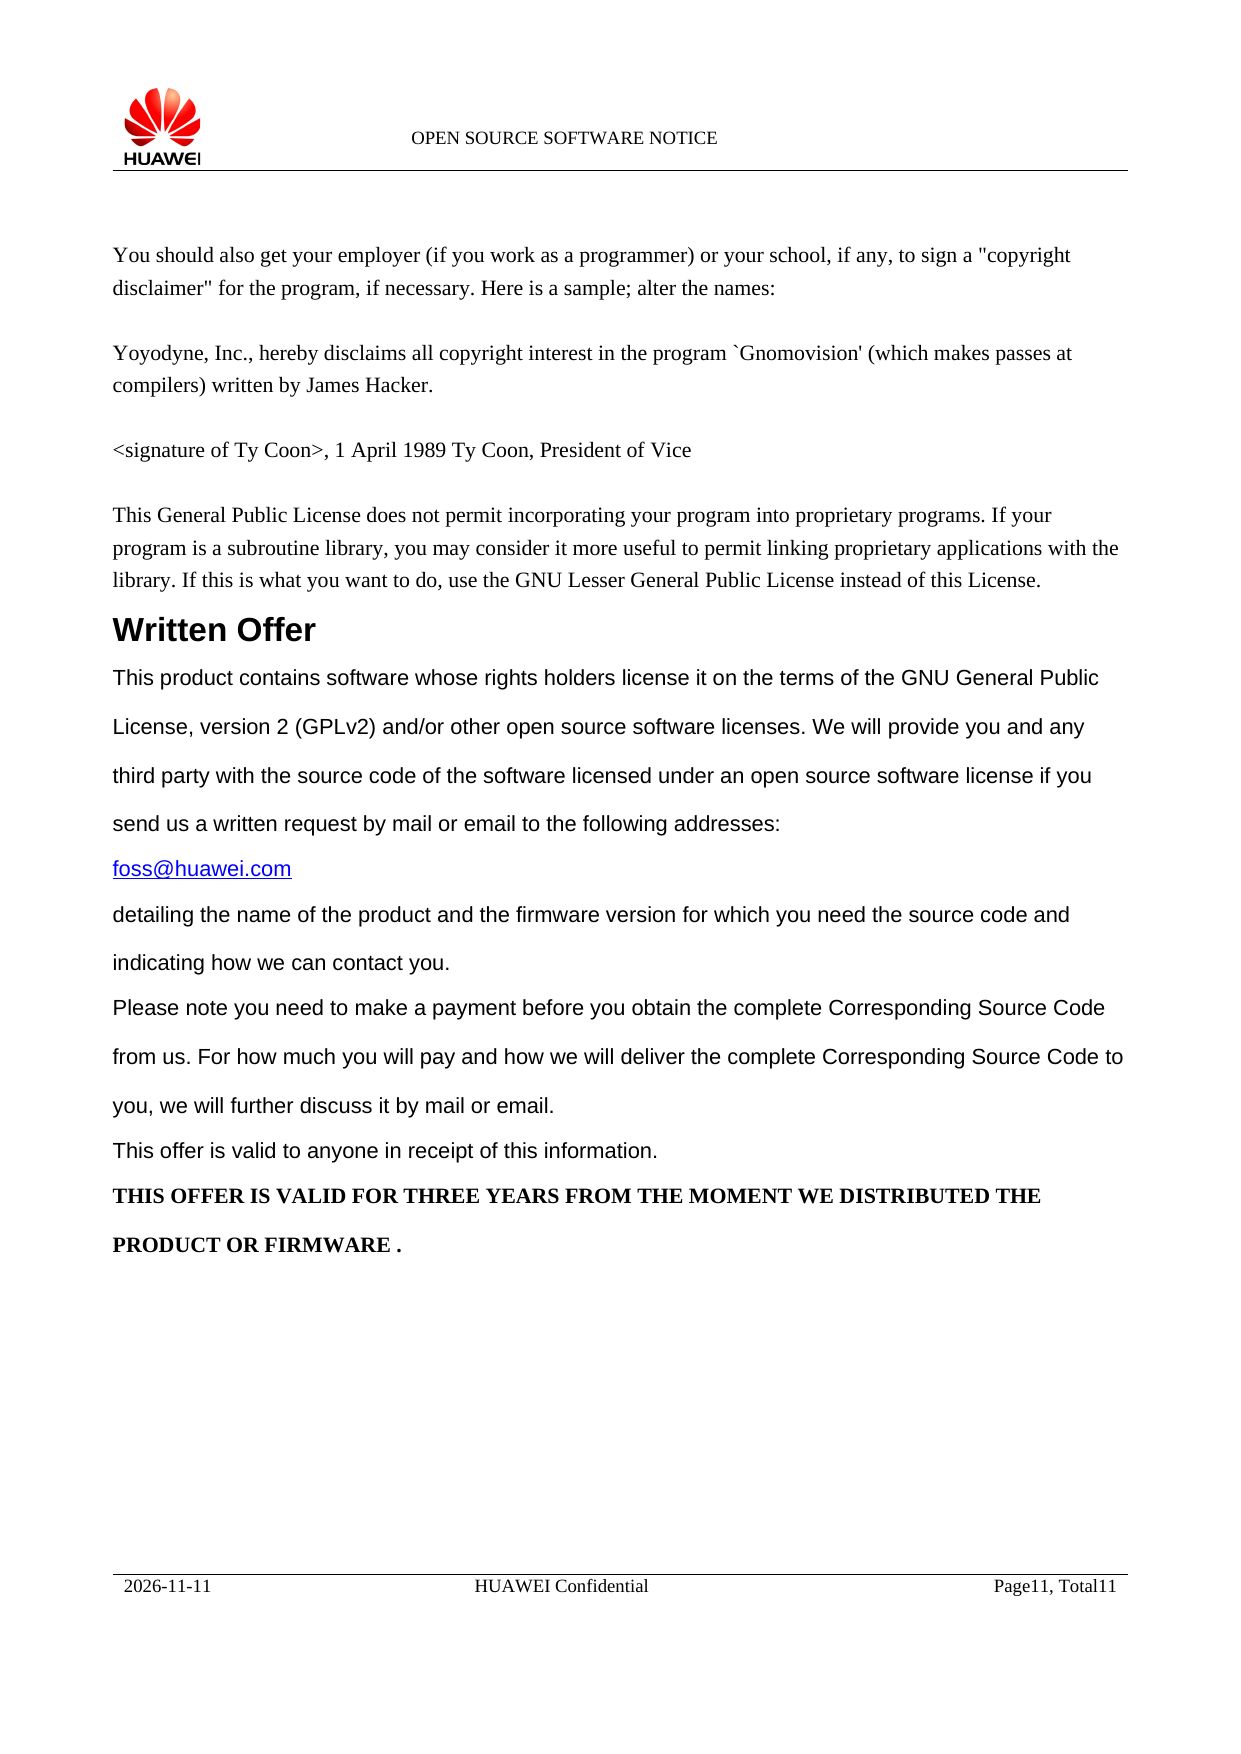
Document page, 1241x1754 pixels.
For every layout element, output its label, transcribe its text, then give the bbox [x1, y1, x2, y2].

text Please note you need to make a payment before you obtain the complete Corresponding Source Code from us. For how much you will pay and how we will deliver the complete Corresponding Source Code to you, we will further discuss it by mail or email. [112, 992, 1128, 1122]
text foss@huawei.com [112, 853, 1128, 885]
text This offer is valid for three years from the moment we distributed the product or firmware . [112, 1179, 1128, 1261]
picture [124, 88, 201, 165]
text This offer is valid to anyone in receipt of this information. [112, 1134, 1128, 1167]
text Written Offer [112, 596, 1128, 661]
text This product contains software whose rights holders license it on the terms of the GNU General Public License, version 2 (GPLv2) and/or other open source software licenses. We will provide you and any third party with the source code of the software licensed under an open source software license if you send us a written request by mail or email to the following addresses: [112, 661, 1128, 840]
text detailing the name of the product and the firmware version for which you need the source code and indicating how we can contact you. [112, 898, 1128, 979]
